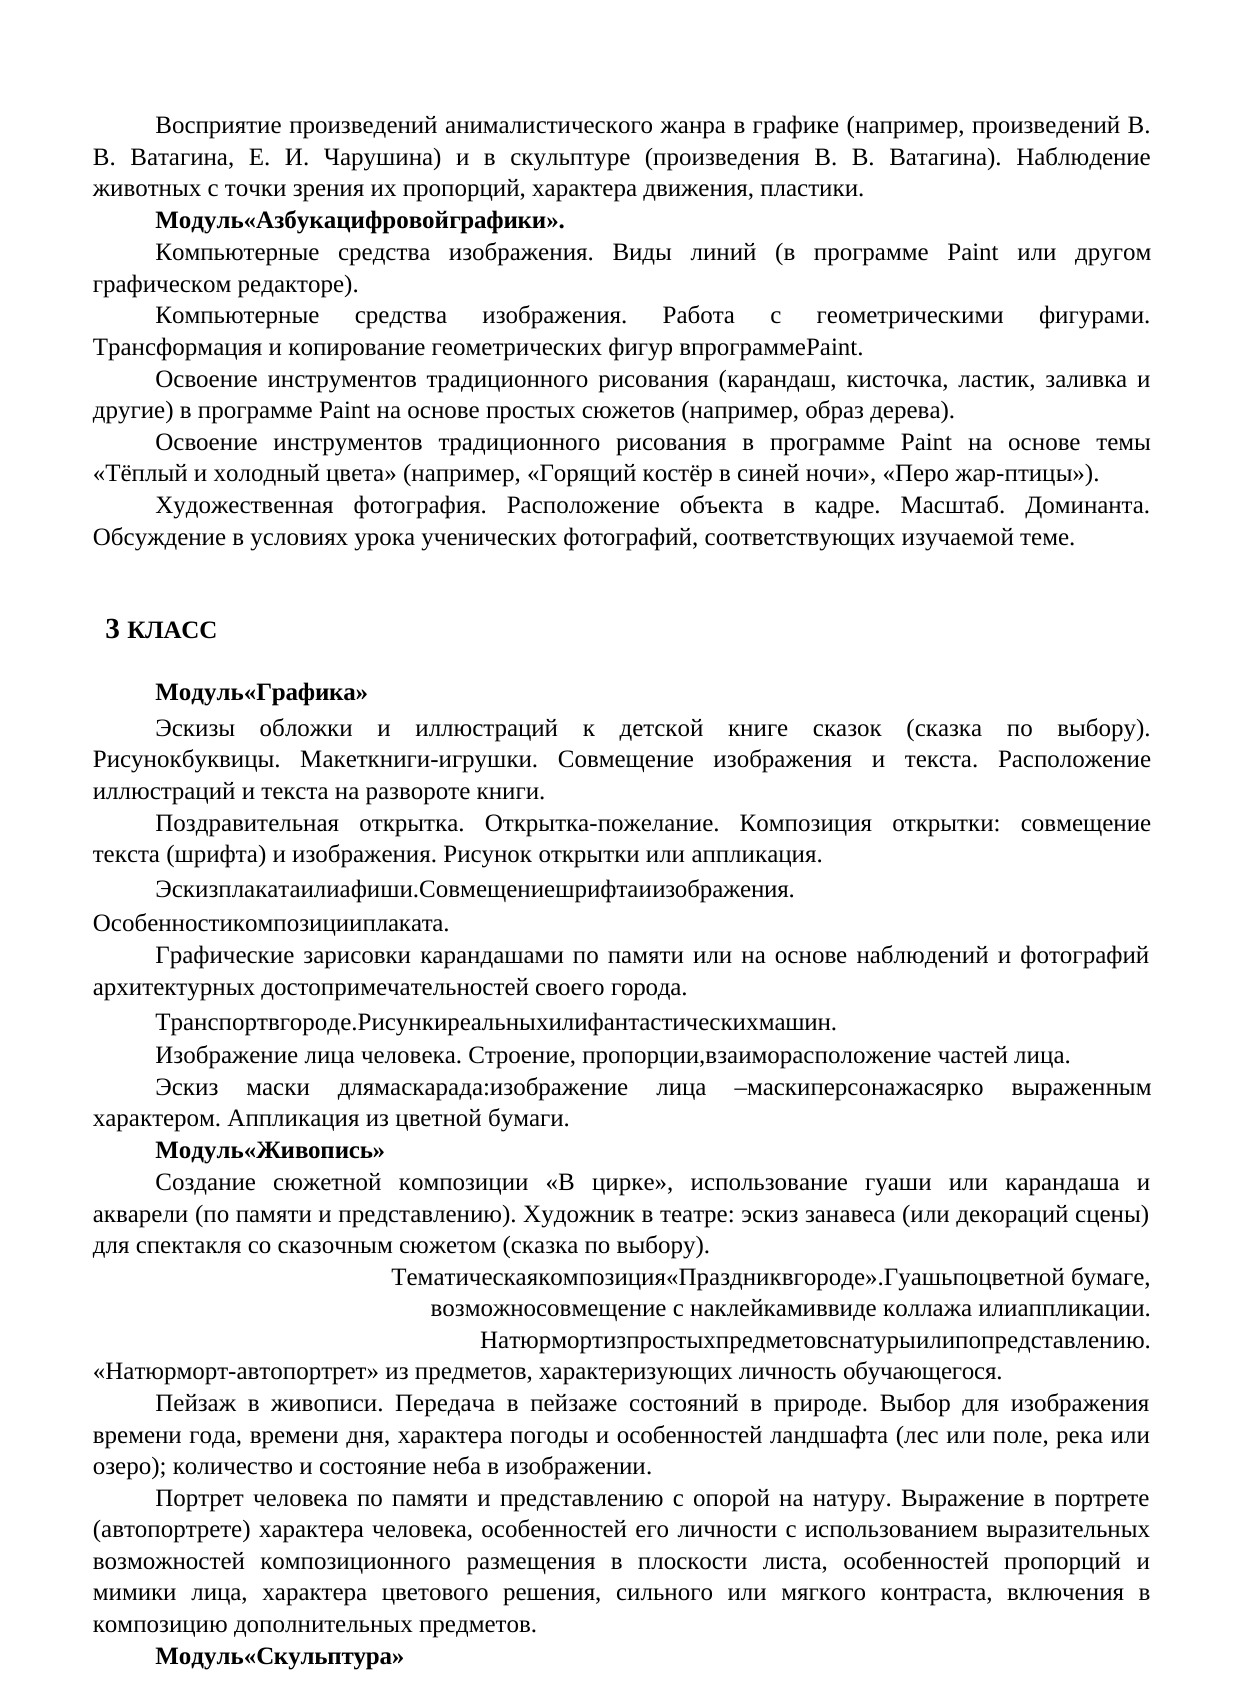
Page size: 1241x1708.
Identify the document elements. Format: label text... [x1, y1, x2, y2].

list КЛАСС [105, 612, 1176, 645]
text Изображение лица человека. Строение, пропорции,взаиморасположение частей лица. [93, 1040, 1151, 1069]
text Тематическаякомпозиция«Праздниквгороде».Гуашьпоцветной бумаге, возможносовмещение с наклейкамиввиде коллажа илиаппликации. Натюрмортизпростыхпредметовснатурыилипопредставлению. [93, 1262, 1151, 1354]
subtitle Модуль«Скульптура» [155, 1641, 1176, 1670]
text Компьютерные средства изображения. Виды линий (в программе Paint или другом графическом редакторе). [93, 237, 1152, 297]
text Пейзаж в живописи. Передача в пейзаже состояний в природе. Выбор для изображения времени года, времени дня, характера погоды и особенностей ландшафта (лес или поле, река или озеро); количество и состояние неба в изображении. [93, 1388, 1151, 1480]
text Особенностикомпозицииплаката. [93, 908, 1176, 937]
subtitle Модуль«Азбукацифровойграфики». [155, 206, 1176, 234]
text Эскизплакатаилиафиши.Совмещениешрифтаиизображения. [155, 871, 1176, 904]
text Восприятие произведений анималистического жанра в графике (например, произведений В. В. Ватагина, Е. И. Чарушина) и в скульптуре (произведения В. В. Ватагина). Наблюдение животных с точки зрения их пропорций, характера движения, пластики. [93, 110, 1152, 202]
text Создание сюжетной композиции «В цирке», использование гуаши или карандаша и акварели (по памяти и представлению). Художник в театре: эскиз занавеса (или декораций сцены) для спектакля со сказочным сюжетом (сказка по выбору). [93, 1167, 1151, 1259]
text «Натюрморт-автопортрет» из предметов, характеризующих личность обучающегося. [93, 1356, 1151, 1385]
text Портрет человека по памяти и представлению с опорой на натуру. Выражение в портрете (автопортрете) характера человека, особенностей его личности с использованием выразительных возможностей композиционного размещения в плоскости листа, особенностей пропорций и мимики лица, характера цветового решения, сильного или мягкого контраста, включения в композицию дополнительных предметов. [93, 1483, 1151, 1638]
subtitle Модуль«Графика» [155, 677, 1176, 706]
text Эскиз маски длямаскарада:изображение лица –маскиперсонажасярко выраженным характером. Аппликация из цветной бумаги. [93, 1072, 1152, 1132]
subtitle Модуль«Живопись» [155, 1135, 1176, 1164]
text Транспортвгороде.Рисункиреальныхилифантастическихмашин. [155, 1003, 1176, 1037]
text Освоение инструментов традиционного рисования в программе Paint на основе темы «Тёплый и холодный цвета» (например, «Горящий костёр в синей ночи», «Перо жар-птицы»). [93, 427, 1152, 487]
text Художественная фотография. Расположение объекта в кадре. Масштаб. Доминанта. Обсуждение в условиях урока ученических фотографий, соответствующих изучаемой теме. [93, 490, 1151, 550]
text Эскизы обложки и иллюстраций к детской книге сказок (сказка по выбору). Рисунокбуквицы. Макеткниги-игрушки. Совмещение изображения и текста. Расположение иллюстраций и текста на развороте книги. [93, 713, 1152, 805]
text Компьютерные средства изображения. Работа с геометрическими фигурами. Трансформация и копирование геометрических фигур впрограммеPaint. [93, 301, 1151, 361]
text Графические зарисовки карандашами по памяти или на основе наблюдений и фотографий архитектурных достопримечательностей своего города. [93, 940, 1151, 1000]
text Освоение инструментов традиционного рисования (карандаш, кисточка, ластик, заливка и другие) в программе Paint на основе простых сюжетов (например, образ дерева). [93, 364, 1152, 424]
text Поздравительная открытка. Открытка-пожелание. Композиция открытки: совмещение текста (шрифта) и изображения. Рисунок открытки или аппликация. [93, 808, 1152, 868]
